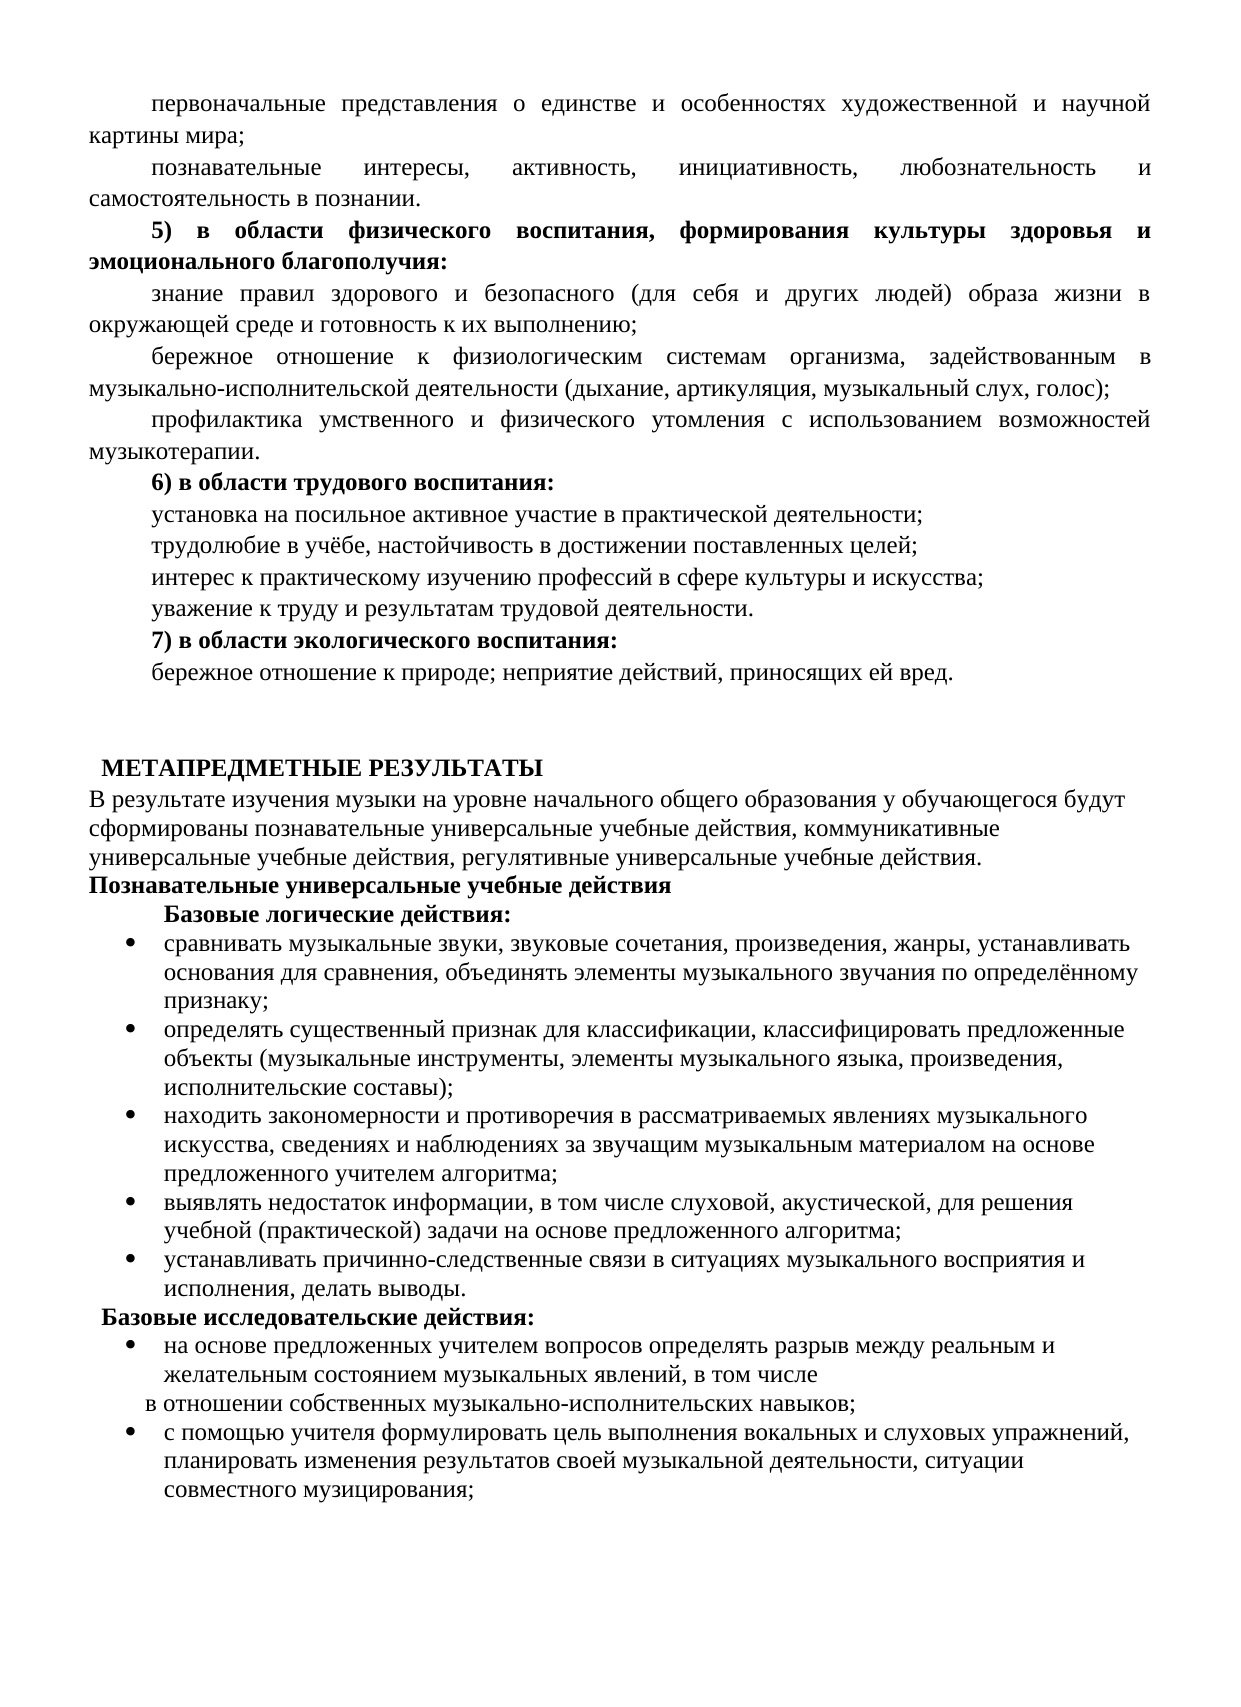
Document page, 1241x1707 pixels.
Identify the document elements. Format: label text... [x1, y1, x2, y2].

text уважение к труду и результатам трудовой деятельности. [89, 593, 1152, 622]
list находить закономерности и противоречия в рассматриваемых явлениях музыкального искусства, сведениях и наблюдениях за звучащим музыкальным материалом на основе предложенного учителем алгоритма; [126, 1101, 1152, 1187]
text познавательные интересы, активность, инициативность, любознательность и самостоятельность в познании. [89, 152, 1152, 212]
list определять существенный признак для классификации, классифицировать предложенные объекты (музыкальные инструменты, элементы музыкального языка, произведения, исполнительские составы); [126, 1014, 1152, 1101]
text Базовые исследовательские действия: [101, 1302, 1152, 1331]
text интерес к практическому изучению профессий в сфере культуры и искусства; [89, 562, 1152, 591]
list сравнивать музыкальные звуки, звуковые сочетания, произведения, жанры, устанавливать основания для сравнения, объединять элементы музыкального звучания по определённому признаку; [126, 928, 1152, 1014]
text трудолюбие в учёбе, настойчивость в достижении поставленных целей; [89, 530, 1152, 559]
list с помощью учителя формулировать цель выполнения вокальных и слуховых упражнений, планировать изменения результатов своей музыкальной деятельности, ситуации совместного музицирования; [126, 1417, 1152, 1503]
text установка на посильное активное участие в практической деятельности; [89, 499, 1152, 528]
text В результате изучения музыки на уровне начального общего образования у обучающегося будут сформированы познавательные универсальные учебные действия, коммуникативные универсальные учебные действия, регулятивные универсальные учебные действия. [89, 784, 1152, 871]
text МЕТАПРЕДМЕТНЫЕ РЕЗУЛЬТАТЫ [101, 753, 1152, 782]
text 7) в области экологического воспитания: [89, 625, 1152, 654]
list устанавливать причинно-следственные связи в ситуациях музыкального восприятия и исполнения, делать выводы. [126, 1244, 1152, 1302]
text Познавательные универсальные учебные действия [89, 871, 1152, 899]
list выявлять недостаток информации, в том числе слуховой, акустической, для решения учебной (практической) задачи на основе предложенного алгоритма; [126, 1187, 1152, 1244]
text бережное отношение к природе; неприятие действий, приносящих ей вред. [89, 657, 1152, 685]
list на основе предложенных учителем вопросов определять разрыв между реальным и желательным состоянием музыкальных явлений, в том числе [126, 1331, 1152, 1388]
text 5) в области физического воспитания, формирования культуры здоровья и эмоционального благополучия: [89, 215, 1152, 275]
text профилактика умственного и физического утомления с использованием возможностей музыкотерапии. [89, 404, 1152, 464]
text первоначальные представления о единстве и особенностях художественной и научной картины мира; [89, 88, 1152, 149]
list Базовые логические действия: [164, 899, 1152, 928]
text знание правил здорового и безопасного (для себя и других людей) образа жизни в окружающей среде и готовность к их выполнению; [89, 278, 1152, 338]
text в отношении собственных музыкально-исполнительских навыков; [101, 1388, 1152, 1417]
text 6) в области трудового воспитания: [89, 467, 1152, 496]
text бережное отношение к физиологическим системам организма, задействованным в музыкально-исполнительской деятельности (дыхание, артикуляция, музыкальный слух, голос); [89, 341, 1152, 401]
